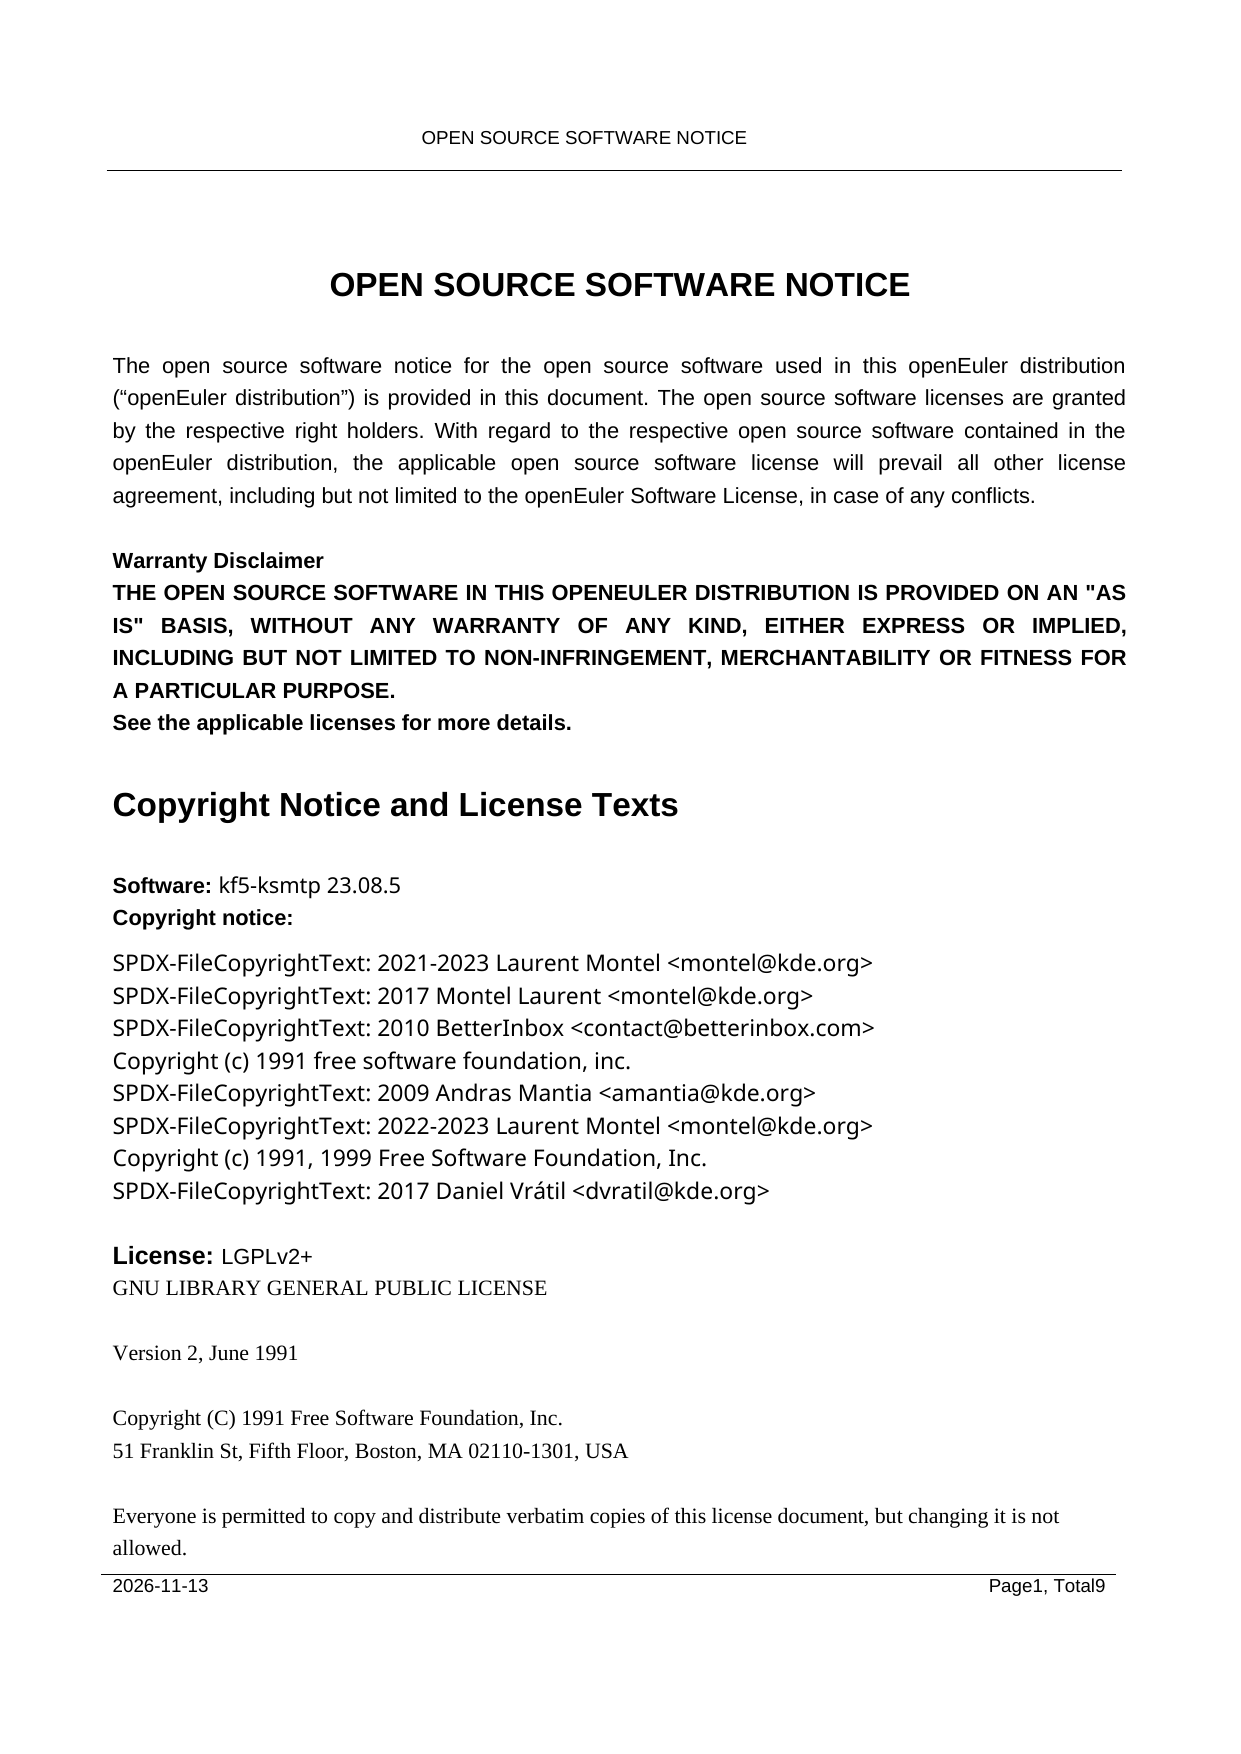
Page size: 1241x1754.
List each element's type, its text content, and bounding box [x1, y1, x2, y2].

text OPEN SOURCE SOFTWARE NOTICE [112, 251, 1128, 316]
text THE OPEN SOURCE SOFTWARE IN THIS OPENEULER DISTRIBUTION IS PROVIDED ON AN "AS IS" BASIS, WITHOUT ANY WARRANTY OF ANY KIND, EITHER EXPRESS OR IMPLIED, INCLUDING BUT NOT LIMITED TO NON-INFRINGEMENT, MERCHANTABILITY OR FITNESS FOR A PARTICULAR PURPOSE. See the applicable licenses for more details. [112, 576, 1128, 739]
text The open source software notice for the open source software used in this openEuler distribution (“openEuler distribution”) is provided in this document. The open source software licenses are granted by the respective right holders. With regard to the respective open source software contained in the openEuler distribution, the applicable open source software license will prevail all other license agreement, including but not limited to the openEuler Software License, in case of any conflicts. [112, 349, 1128, 511]
text Copyright Notice and License Texts [112, 771, 1128, 836]
title Software: kf5-ksmtp 23.08.5 [112, 869, 1128, 901]
text SPDX-FileCopyrightText: 2021-2023 Laurent Montel <montel@kde.org> SPDX-FileCopyrightText: 2017 Montel Laurent <montel@kde.org> SPDX-FileCopyrightText: 2010 BetterInbox <contact@betterinbox.com> Copyright (c) 1991 free software foundation, inc. SPDX-FileCopyrightText: 2009 Andras Mantia <amantia@kde.org> SPDX-FileCopyrightText: 2022-2023 Laurent Montel <montel@kde.org> Copyright (c) 1991, 1999 Free Software Foundation, Inc. SPDX-FileCopyrightText: 2017 Daniel Vrátil <dvratil@kde.org> [112, 947, 1128, 1239]
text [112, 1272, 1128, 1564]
text Copyright notice: [112, 901, 1128, 934]
text License: LGPLv2+ [112, 1239, 1128, 1272]
text Warranty Disclaimer [112, 544, 1128, 576]
